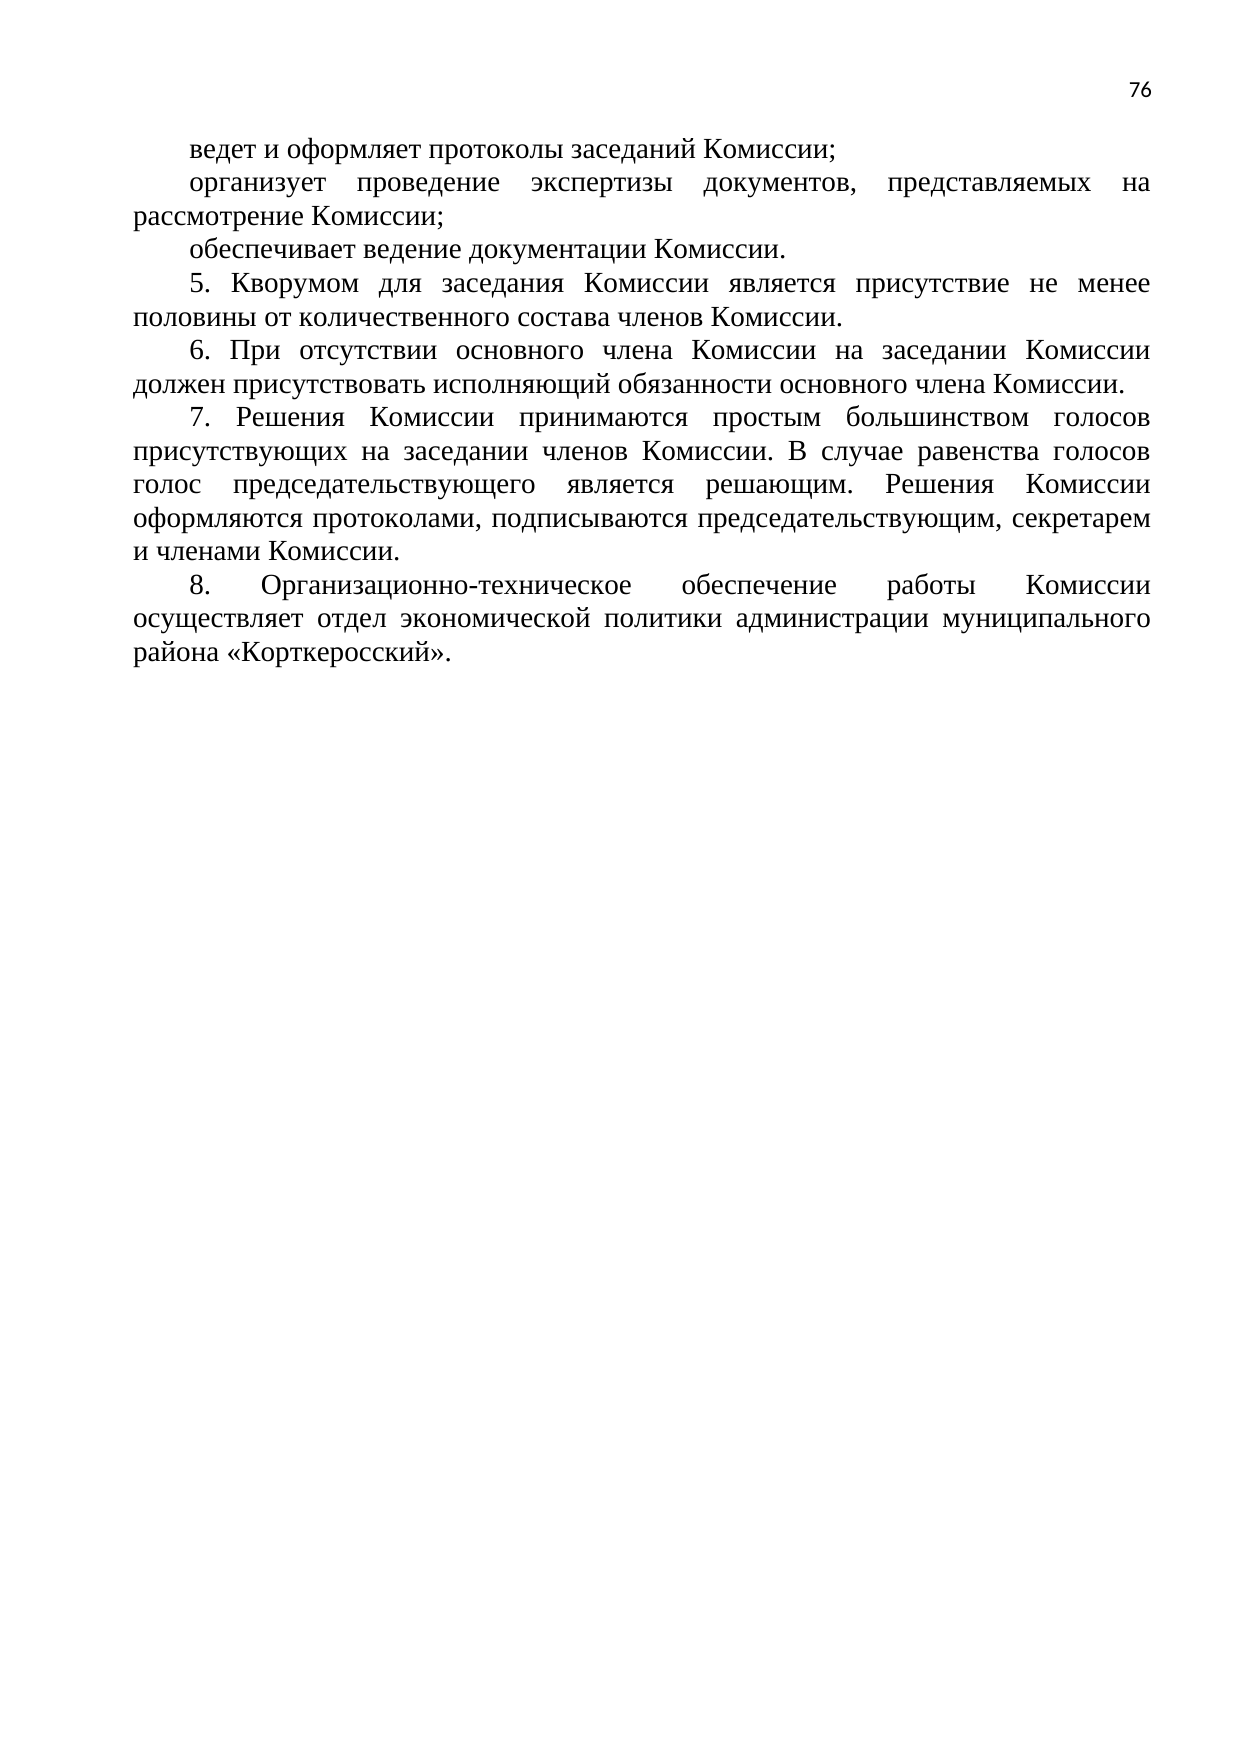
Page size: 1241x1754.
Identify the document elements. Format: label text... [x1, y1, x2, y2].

text организует проведение экспертизы документов, представляемых на рассмотрение Комиссии; [133, 164, 1152, 232]
text 5. Кворумом для заседания Комиссии является присутствие не менее половины от количественного состава членов Комиссии. [133, 265, 1152, 332]
text обеспечивает ведение документации Комиссии. [133, 232, 1152, 265]
text ведет и оформляет протоколы заседаний Комиссии; [133, 131, 1152, 164]
text 6. При отсутствии основного члена Комиссии на заседании Комиссии должен присутствовать исполняющий обязанности основного члена Комиссии. [133, 332, 1152, 399]
text 8. Организационно-техническое обеспечение работы Комиссии осуществляет отдел экономической политики администрации муниципального района «Корткеросский». [133, 567, 1152, 668]
text 7. Решения Комиссии принимаются простым большинством голосов присутствующих на заседании членов Комиссии. В случае равенства голосов голос председательствующего является решающим. Решения Комиссии оформляются протоколами, подписываются председательствующим, секретарем и членами Комиссии. [133, 399, 1152, 567]
